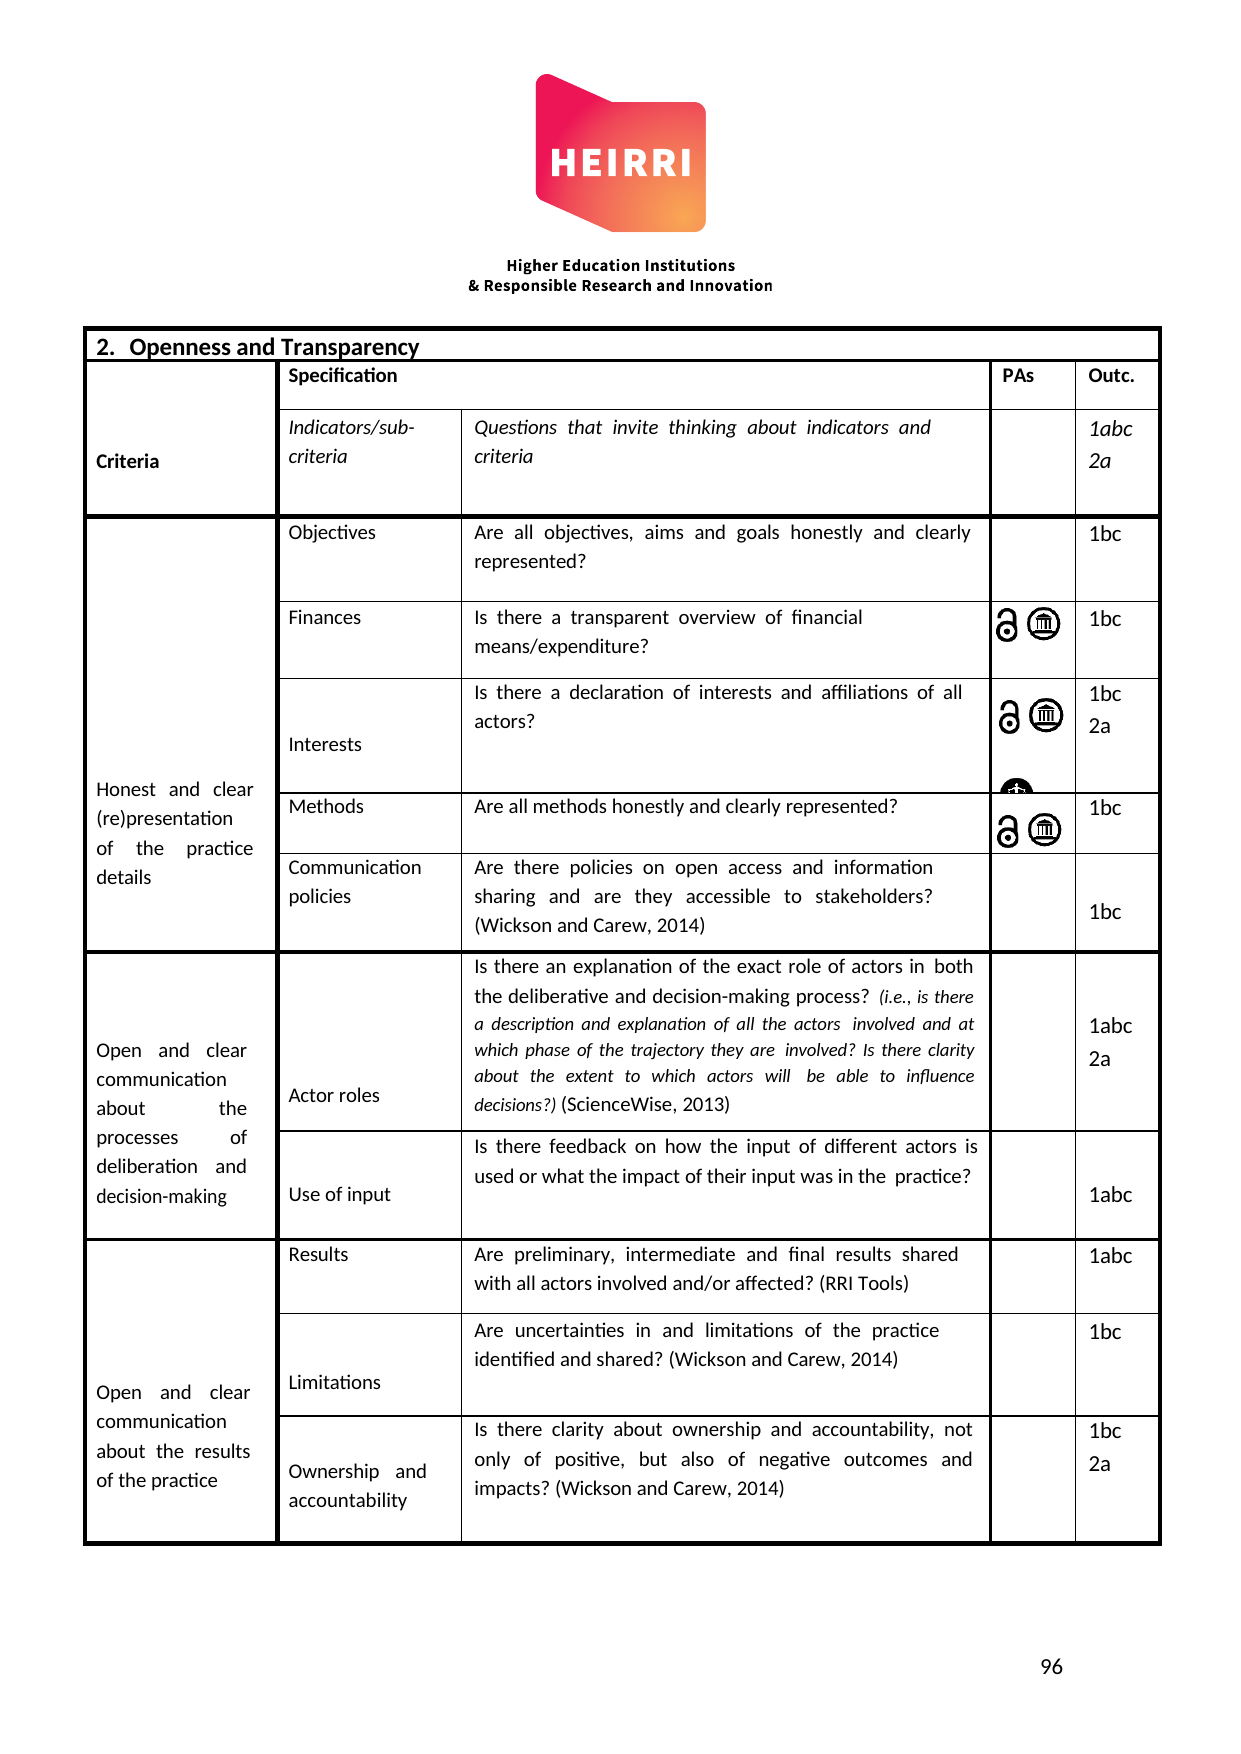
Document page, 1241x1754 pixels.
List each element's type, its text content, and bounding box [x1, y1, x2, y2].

table_cell Honest and clear (re)presentation of the practice details [87, 519, 275, 950]
table_cell 1abc [1076, 1241, 1158, 1313]
table_cell Are all methods honestly and clearly represented? [462, 794, 989, 853]
table_cell Outc. [1076, 362, 1158, 409]
table_cell 1bc [1076, 519, 1158, 601]
table_cell 1bc 2a [1076, 1417, 1158, 1541]
table_cell [992, 1241, 1075, 1313]
table_cell 1abc 2a [1076, 954, 1158, 1130]
table_cell [992, 602, 1075, 678]
table_cell Limitations [280, 1314, 461, 1415]
table_cell Actor roles [280, 954, 461, 1130]
table_cell 1abc [1076, 1132, 1158, 1238]
table_cell Methods [280, 794, 461, 853]
table_header 2. Openness and Transparency [87, 331, 1158, 359]
table_cell [992, 954, 1075, 1130]
table_cell 1bc [1076, 794, 1158, 853]
picture [996, 814, 1019, 848]
picture [1024, 604, 1062, 642]
table_cell 1bc [1076, 602, 1158, 678]
table_cell 1abc 2a [1076, 410, 1158, 514]
table_cell Open and clear communication about the results of the practice [87, 1241, 275, 1541]
picture [995, 608, 1018, 642]
table_cell [992, 1314, 1075, 1415]
picture [1026, 696, 1064, 734]
table_cell Indicators/sub- criteria [280, 410, 461, 514]
table_cell [992, 1132, 1075, 1238]
table_cell Open and clear communication about the processes of deliberation and decision-making [87, 954, 275, 1238]
table_cell Are all objectives, aims and goals honestly and clearly represented? [462, 519, 989, 601]
table_cell Ownership and accountability [280, 1417, 461, 1541]
table_cell Communication policies [280, 854, 461, 950]
table_cell Is there a declaration of interests and affiliations of all actors? [462, 679, 989, 792]
table_cell PAs [992, 362, 1075, 409]
table_cell 1bc 2a [1076, 679, 1158, 792]
picture [468, 74, 772, 294]
picture [998, 699, 1020, 734]
table_cell Finances [280, 602, 461, 678]
table_cell [992, 1417, 1075, 1541]
table_cell Is there an explanation of the exact role of actors in both the deliberative and decision-making process? (i.e., is there a description and explanation of all the actors involved and at which phase of the trajectory they are involved? Is there clarity about the extent to which actors will be able to influence decisions?) (ScienceWise, 2013) [462, 954, 989, 1130]
table_cell Are there policies on open access and information sharing and are they accessible to stakeholders? (Wickson and Carew, 2014) [462, 854, 989, 950]
table_cell Questions that invite thinking about indicators and criteria [462, 410, 989, 514]
table_cell [992, 679, 1075, 792]
table_cell Specification [280, 362, 989, 409]
table_cell Are uncertainties in and limitations of the practice identified and shared? (Wickson and Carew, 2014) [462, 1314, 989, 1415]
picture [998, 776, 1034, 793]
table_cell Are preliminary, intermediate and final results shared with all actors involved and/or affected? (RRI Tools) [462, 1241, 989, 1313]
table_cell 1bc 2a [1076, 1314, 1158, 1415]
table_cell Is there clarity about ownership and accountability, not only of positive, but also of negative outcomes and impacts? (Wickson and Carew, 2014) [462, 1417, 989, 1541]
table_cell Results [280, 1241, 461, 1313]
table_cell Use of input [280, 1132, 461, 1238]
table_cell Criteria [87, 362, 275, 514]
table_cell Objectives [280, 519, 461, 601]
table_cell [992, 794, 1075, 853]
table_cell [992, 854, 1075, 950]
table_cell Is there a transparent overview of financial means/expenditure? [462, 602, 989, 678]
table_cell Is there feedback on how the input of different actors is used or what the impact of their input was in the practice? [462, 1132, 989, 1238]
table_cell [992, 519, 1075, 601]
table_cell 1bc [1076, 854, 1158, 950]
table_cell Interests [280, 679, 461, 792]
table_cell [992, 410, 1075, 514]
picture [1025, 810, 1063, 848]
